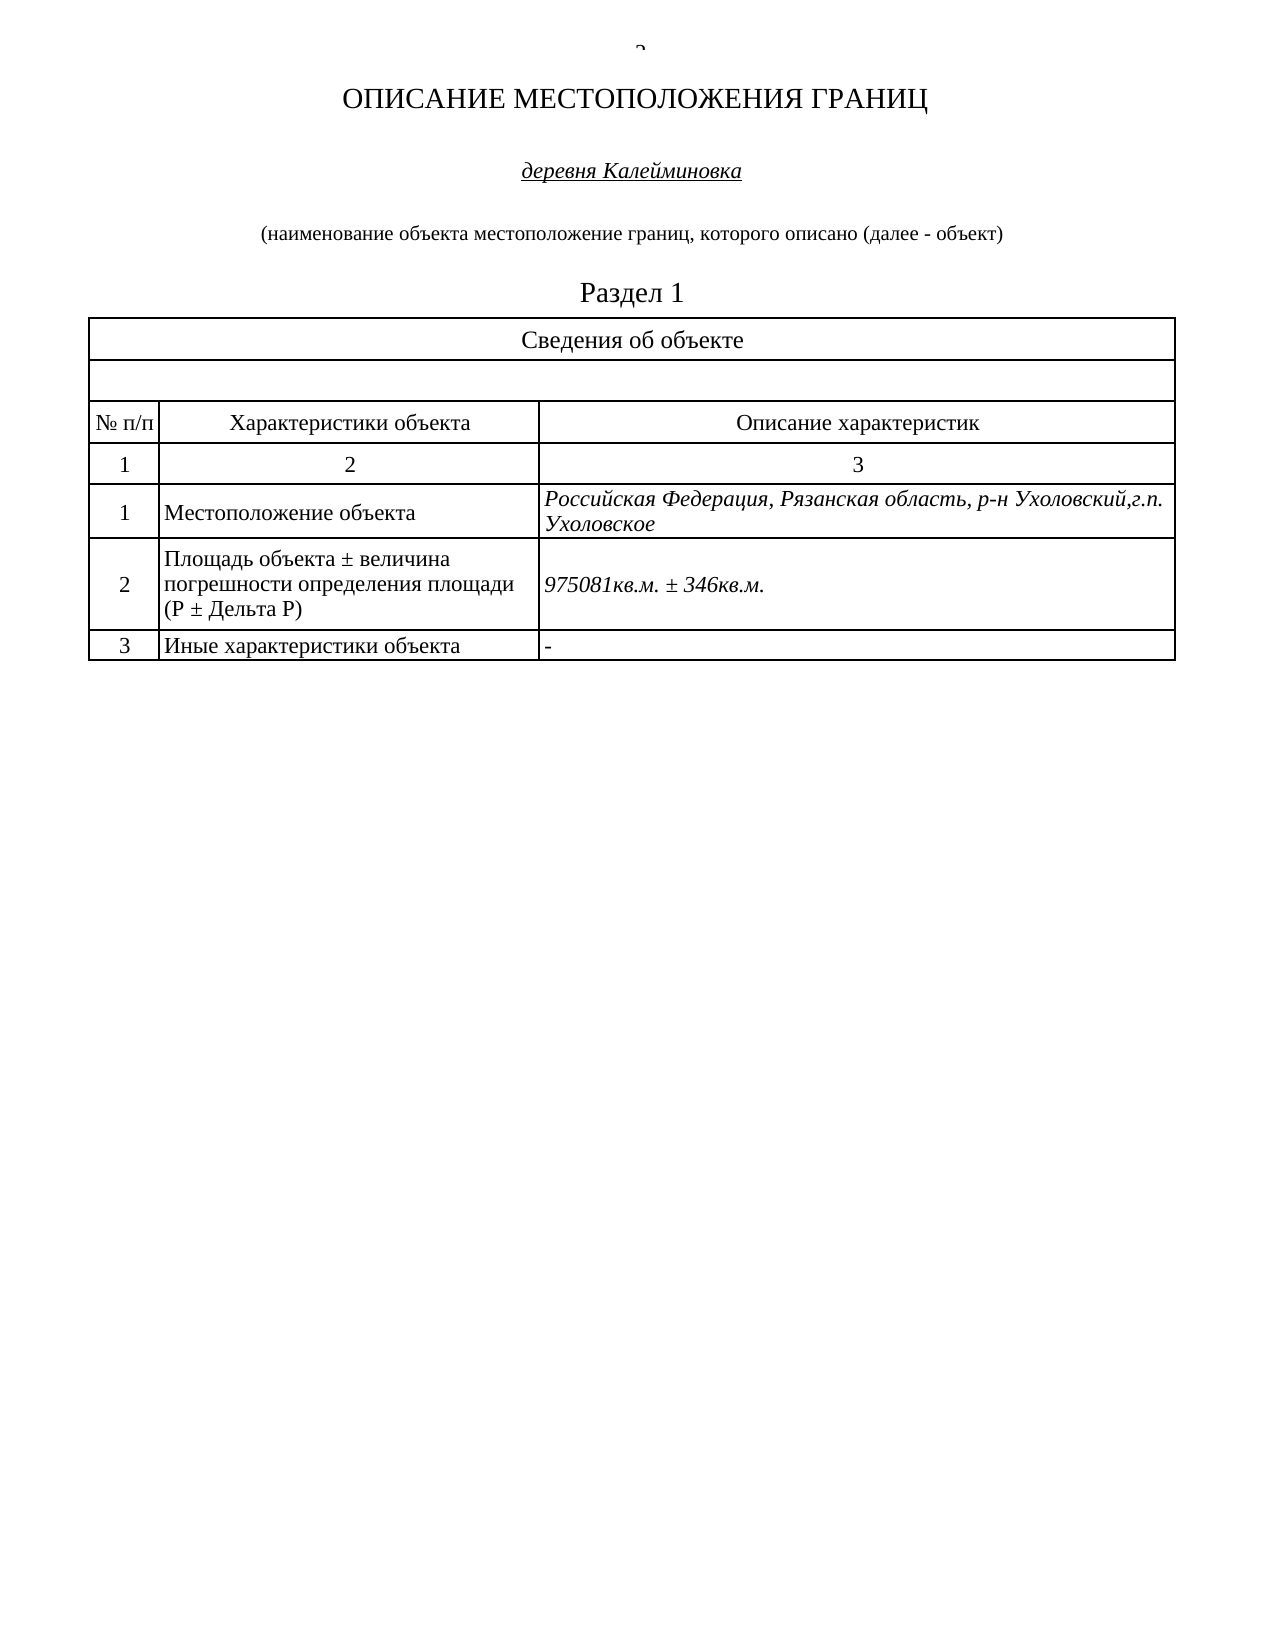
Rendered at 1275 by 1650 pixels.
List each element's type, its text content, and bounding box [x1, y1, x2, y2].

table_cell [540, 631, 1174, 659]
subtitle деревня Калейминовка [259, 157, 1004, 183]
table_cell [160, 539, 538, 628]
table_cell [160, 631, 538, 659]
subtitle Раздел 1 [260, 275, 1004, 309]
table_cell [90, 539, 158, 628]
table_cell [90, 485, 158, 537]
text (наименование объекта местоположение границ, которого описано (далее - объект) [260, 221, 1004, 245]
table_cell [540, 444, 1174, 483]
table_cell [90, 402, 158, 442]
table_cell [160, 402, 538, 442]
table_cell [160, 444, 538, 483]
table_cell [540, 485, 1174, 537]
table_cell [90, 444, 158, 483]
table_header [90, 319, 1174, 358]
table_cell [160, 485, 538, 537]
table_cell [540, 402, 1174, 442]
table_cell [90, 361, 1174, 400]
subtitle ОПИСАНИЕ МЕСТОПОЛОЖЕНИЯ ГРАНИЦ [260, 81, 1010, 115]
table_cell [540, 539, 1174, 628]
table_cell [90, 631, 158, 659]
